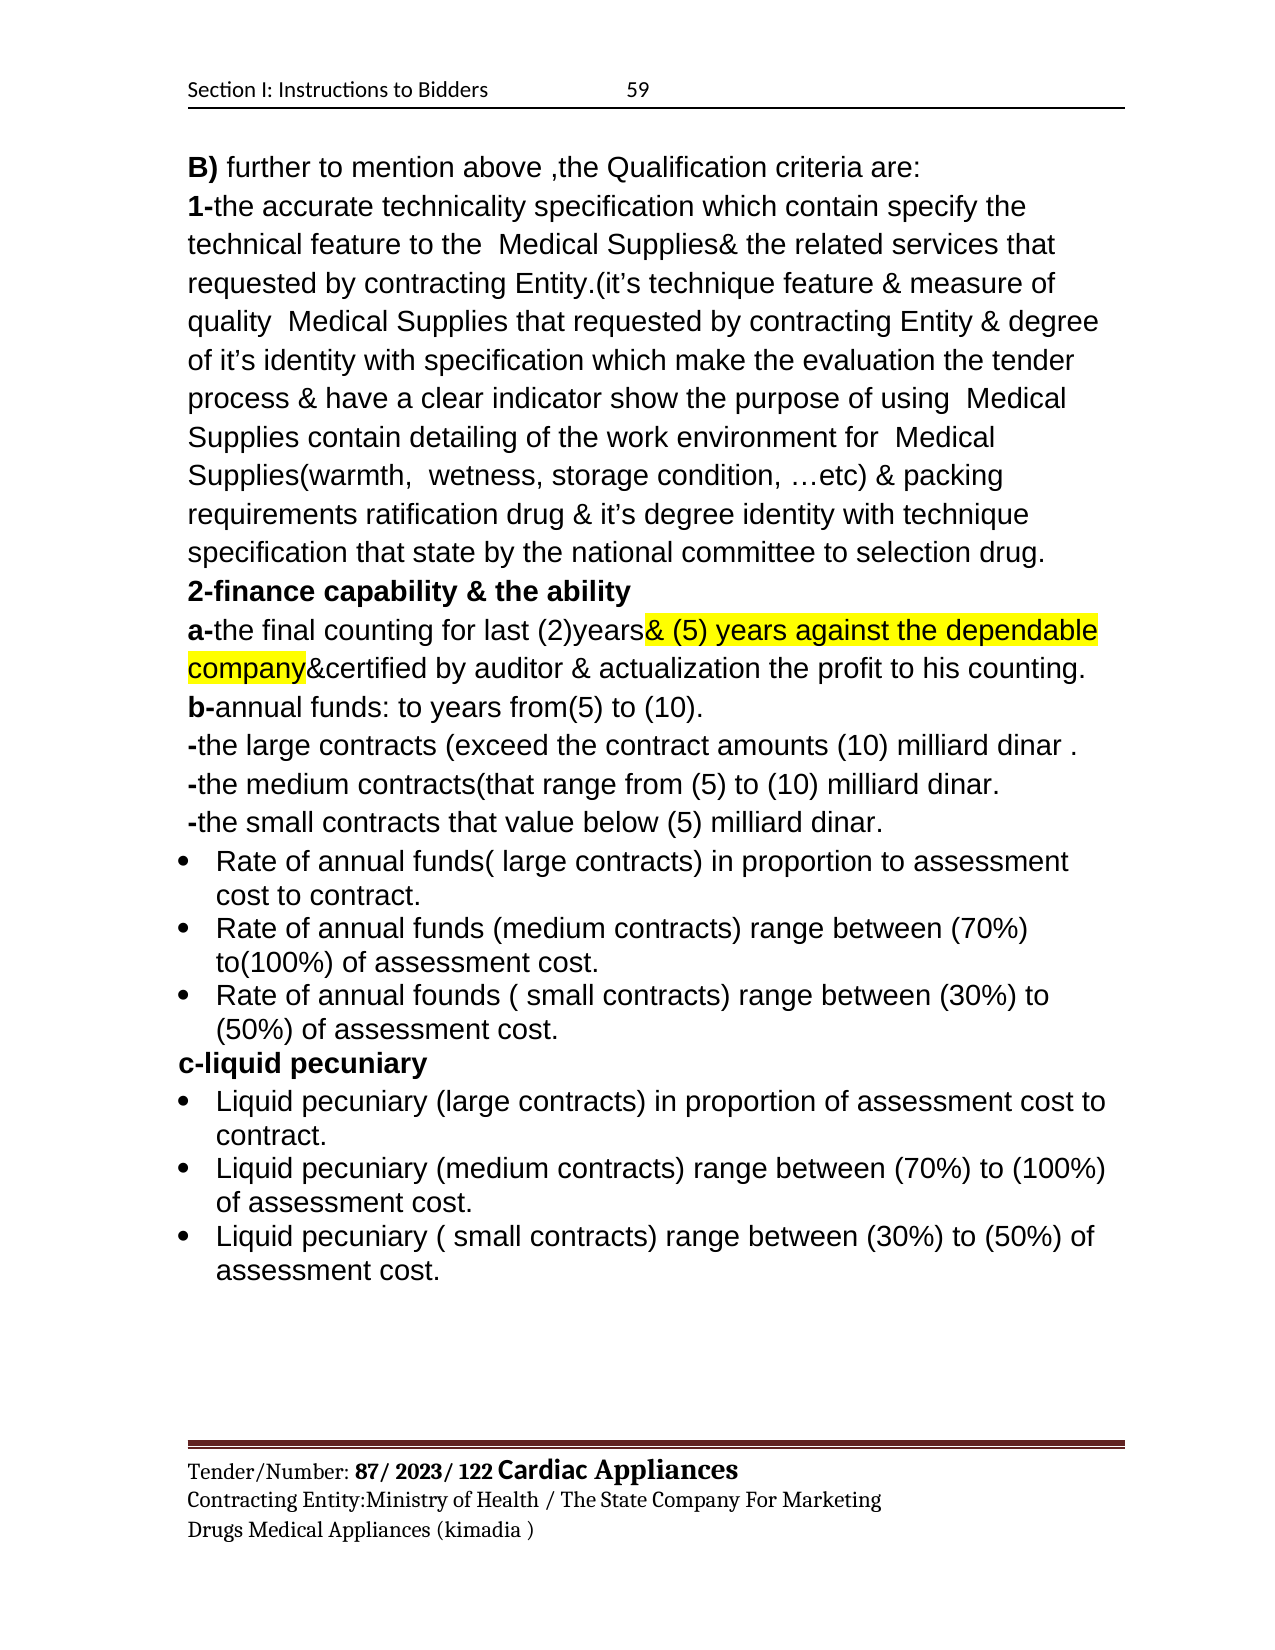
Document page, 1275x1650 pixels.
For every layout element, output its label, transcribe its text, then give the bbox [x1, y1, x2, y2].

list Rate of annual funds (medium contracts) range between (70%) to(100%) of assessment cost. [178, 911, 1125, 978]
list Rate of annual funds( large contracts) in proportion to assessment cost to contract. [178, 844, 1125, 911]
list Rate of annual founds ( small contracts) range between (30%) to (50%) of assessment cost. [178, 978, 1125, 1046]
text 2-finance capability & the ability [187, 574, 1125, 607]
list Liquid pecuniary (large contracts) in proportion of assessment cost to contract. [178, 1084, 1125, 1151]
text a-the final counting for last (2)years& (5) years against the dependable company&certified by auditor & actualization the profit to his counting. [187, 612, 1125, 684]
text -the large contracts (exceed the contract amounts (10) milliard dinar . [187, 728, 1125, 762]
text b-annual funds: to years from(5) to (10). [187, 689, 1125, 723]
text -the medium contracts(that range from (5) to (10) milliard dinar. [187, 767, 1125, 800]
text B) further to mention above ,the Qualification criteria are: [187, 150, 1125, 183]
text -the small contracts that value below (5) milliard dinar. [187, 805, 1125, 839]
text c-liquid pecuniary [178, 1046, 1125, 1079]
text 1-the accurate technicality specification which contain specify the technical feature to the Medical Supplies& the related services that requested by contracting Entity.(it’s technique feature & measure of quality Medical Supplies that requested by contracting Entity & degree of it’s identity with specification which make the evaluation the tender process & have a clear indicator show the purpose of using Medical Supplies contain detailing of the work environment for Medical Supplies(warmth, wetness, storage condition, …etc) & packing requirements ratification drug & it’s degree identity with technique specification that state by the national committee to selection drug. [187, 188, 1125, 569]
list Liquid pecuniary (medium contracts) range between (70%) to (100%) of assessment cost. [178, 1151, 1125, 1219]
list Liquid pecuniary ( small contracts) range between (30%) to (50%) of assessment cost. [178, 1219, 1125, 1286]
